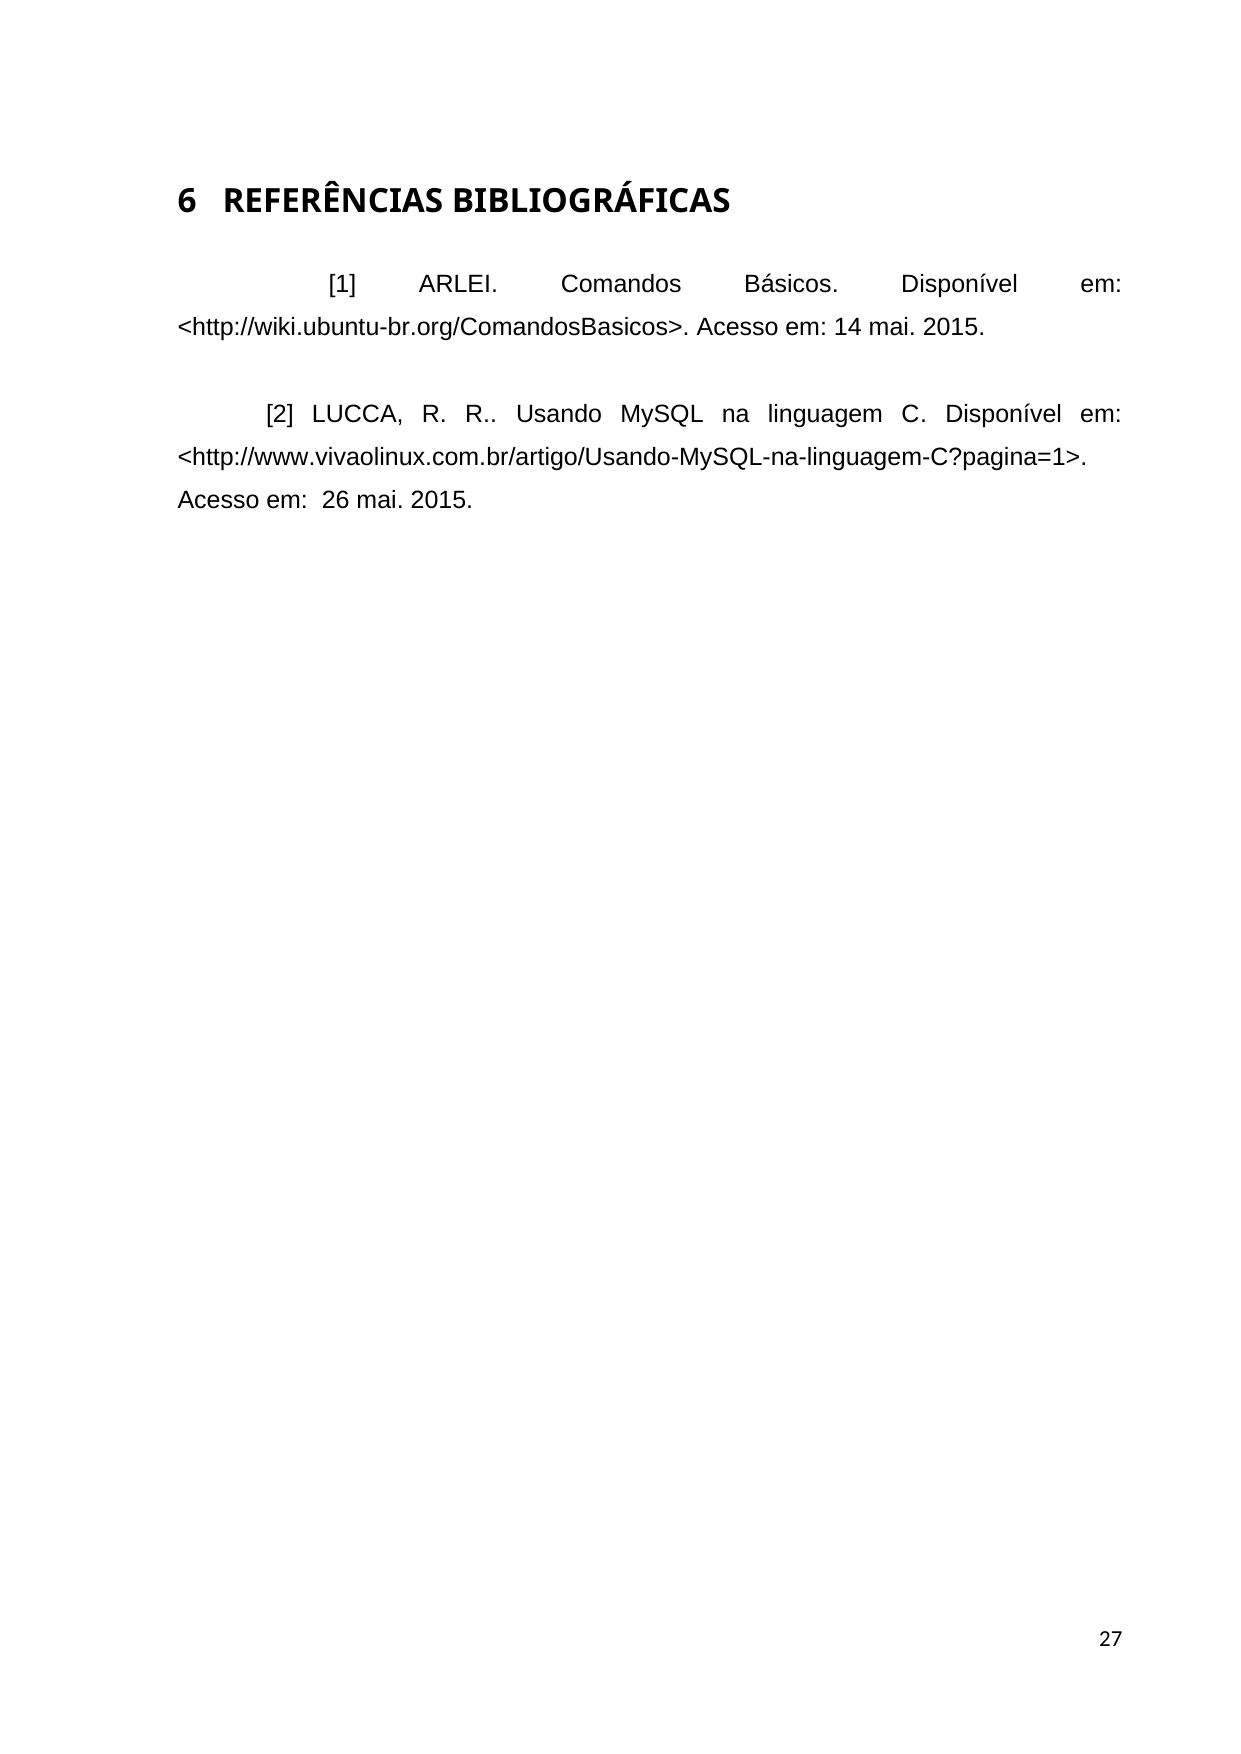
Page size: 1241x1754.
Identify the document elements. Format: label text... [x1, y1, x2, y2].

text [1] ARLEI. Comandos Básicos. Disponível em: <http://wiki.ubuntu-br.org/ComandosBasicos>. Acesso em: 14 mai. 2015. [177, 269, 1122, 341]
text [2] LUCCA, R. R.. Usando MySQL na linguagem C. Disponível em: <http://www.vivaolinux.com.br/artigo/Usando-MySQL-na-linguagem-C?pagina=1>. Acesso em: 26 mai. 2015. [177, 399, 1122, 514]
subtitle REFERÊNCIAS BIBLIOGRÁFICAS [177, 177, 1122, 223]
